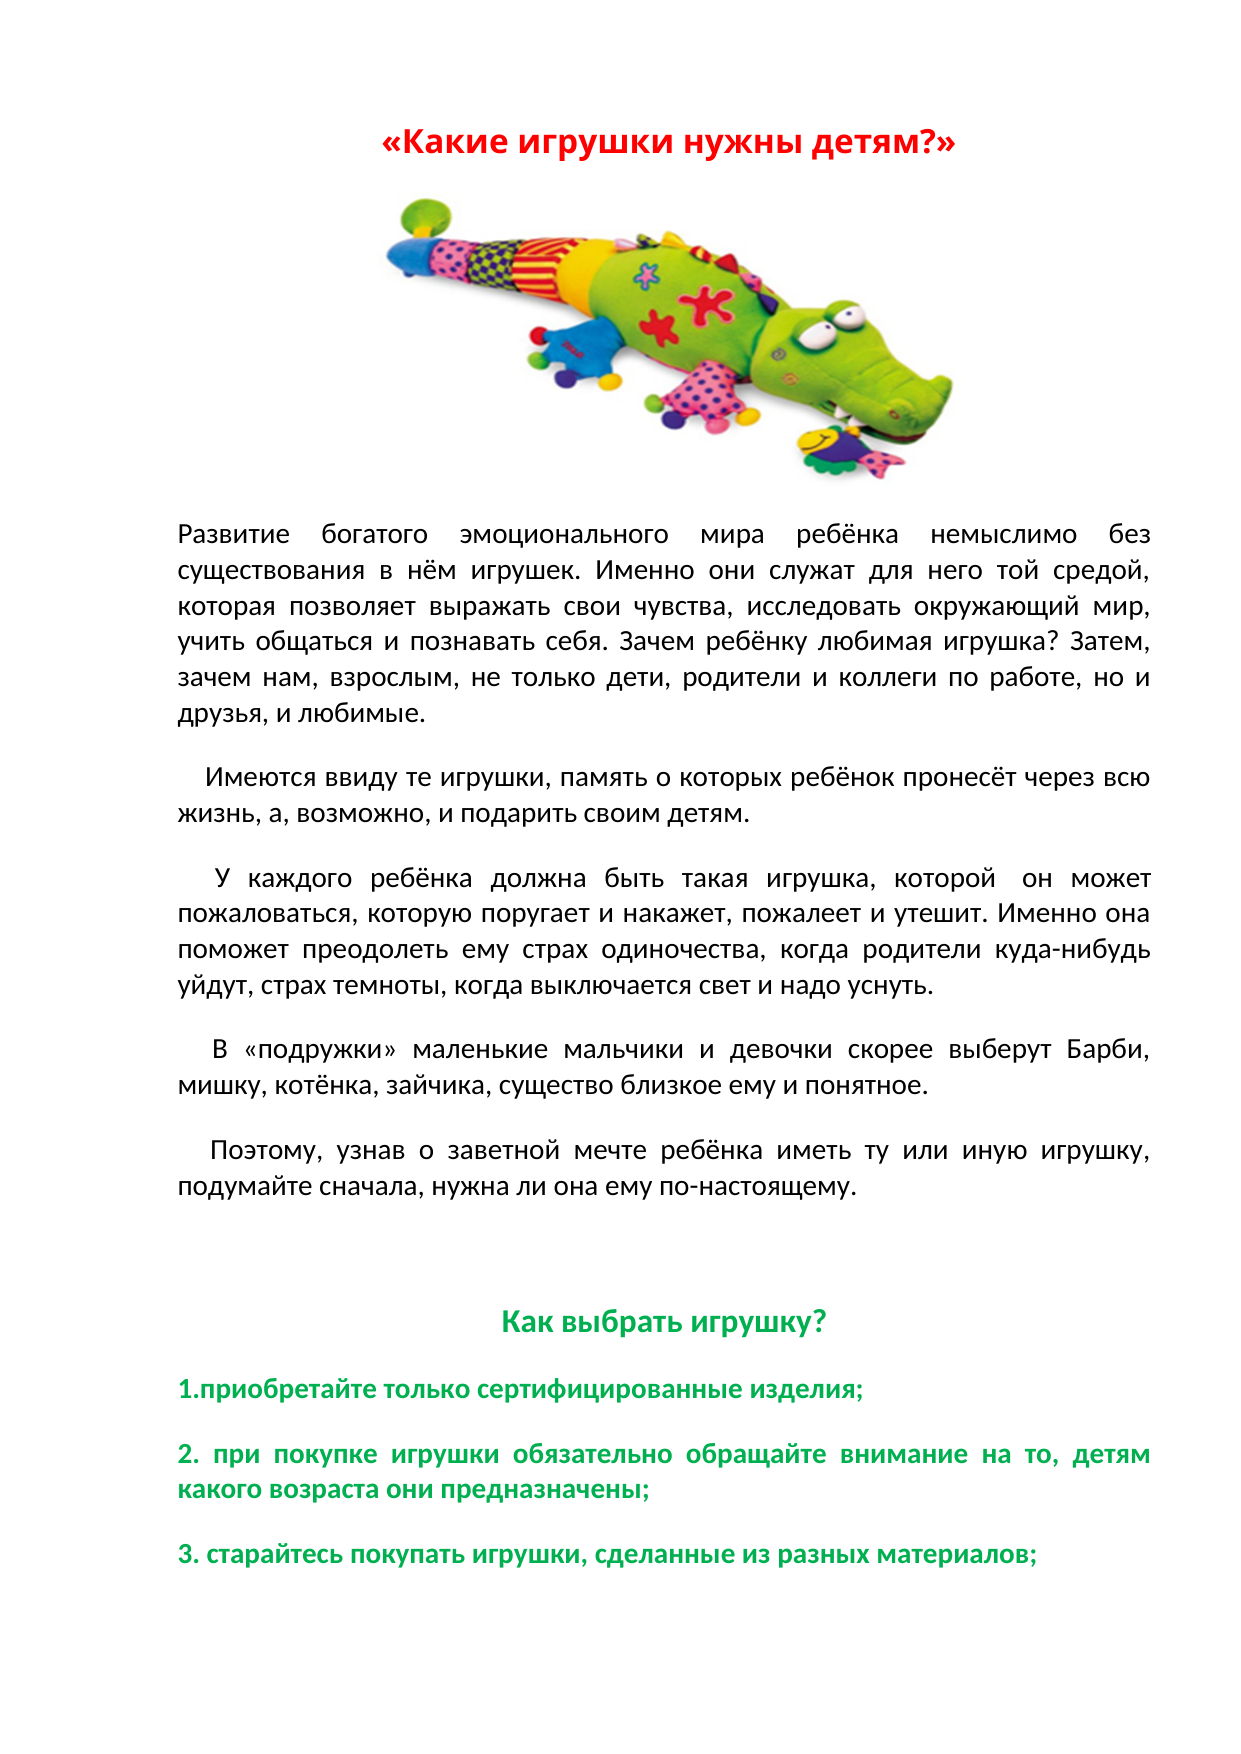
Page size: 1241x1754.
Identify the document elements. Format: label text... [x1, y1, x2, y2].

text 3. старайтесь покупать игрушки, сделанные из разных материалов; [177, 1535, 1152, 1571]
text В «подружки» маленькие мальчики и девочки скорее выберут Барби, мишку, котёнка, зайчика, существо близкое ему и понятное. [177, 1031, 1152, 1102]
text Как выбрать игрушку? [177, 1300, 1152, 1341]
picture [365, 192, 964, 487]
text Поэтому, узнав о заветной мечте ребёнка иметь ту или иную игрушку, подумайте сначала, нужна ли она ему по-настоящему. [177, 1131, 1152, 1202]
text У каждого ребёнка должна быть такая игрушка, которой он может пожаловаться, которую поругает и накажет, пожалеет и утешит. Именно она поможет преодолеть ему страх одиночества, когда родители куда-нибудь уйдут, страх темноты, когда выключается свет и надо уснуть. [177, 859, 1152, 1001]
text 1.приобретайте только сертифицированные изделия; [177, 1370, 1152, 1406]
text Развитие богатого эмоционального мира ребёнка немыслимо без существования в нём игрушек. Именно они служат для него той средой, которая позволяет выражать свои чувства, исследовать окружающий мир, учить общаться и познавать себя. Зачем ребёнку любимая игрушка? Затем, зачем нам, взрослым, не только дети, родители и коллеги по работе, но и друзья, и любимые. [177, 516, 1152, 729]
text «Какие игрушки нужны детям?» [177, 118, 1152, 163]
text Имеются ввиду те игрушки, память о которых ребёнок пронесёт через всю жизнь, а, возможно, и подарить своим детям. [177, 758, 1152, 830]
text 2. при покупке игрушки обязательно обращайте внимание на то, детям какого возраста они предназначены; [177, 1435, 1152, 1506]
